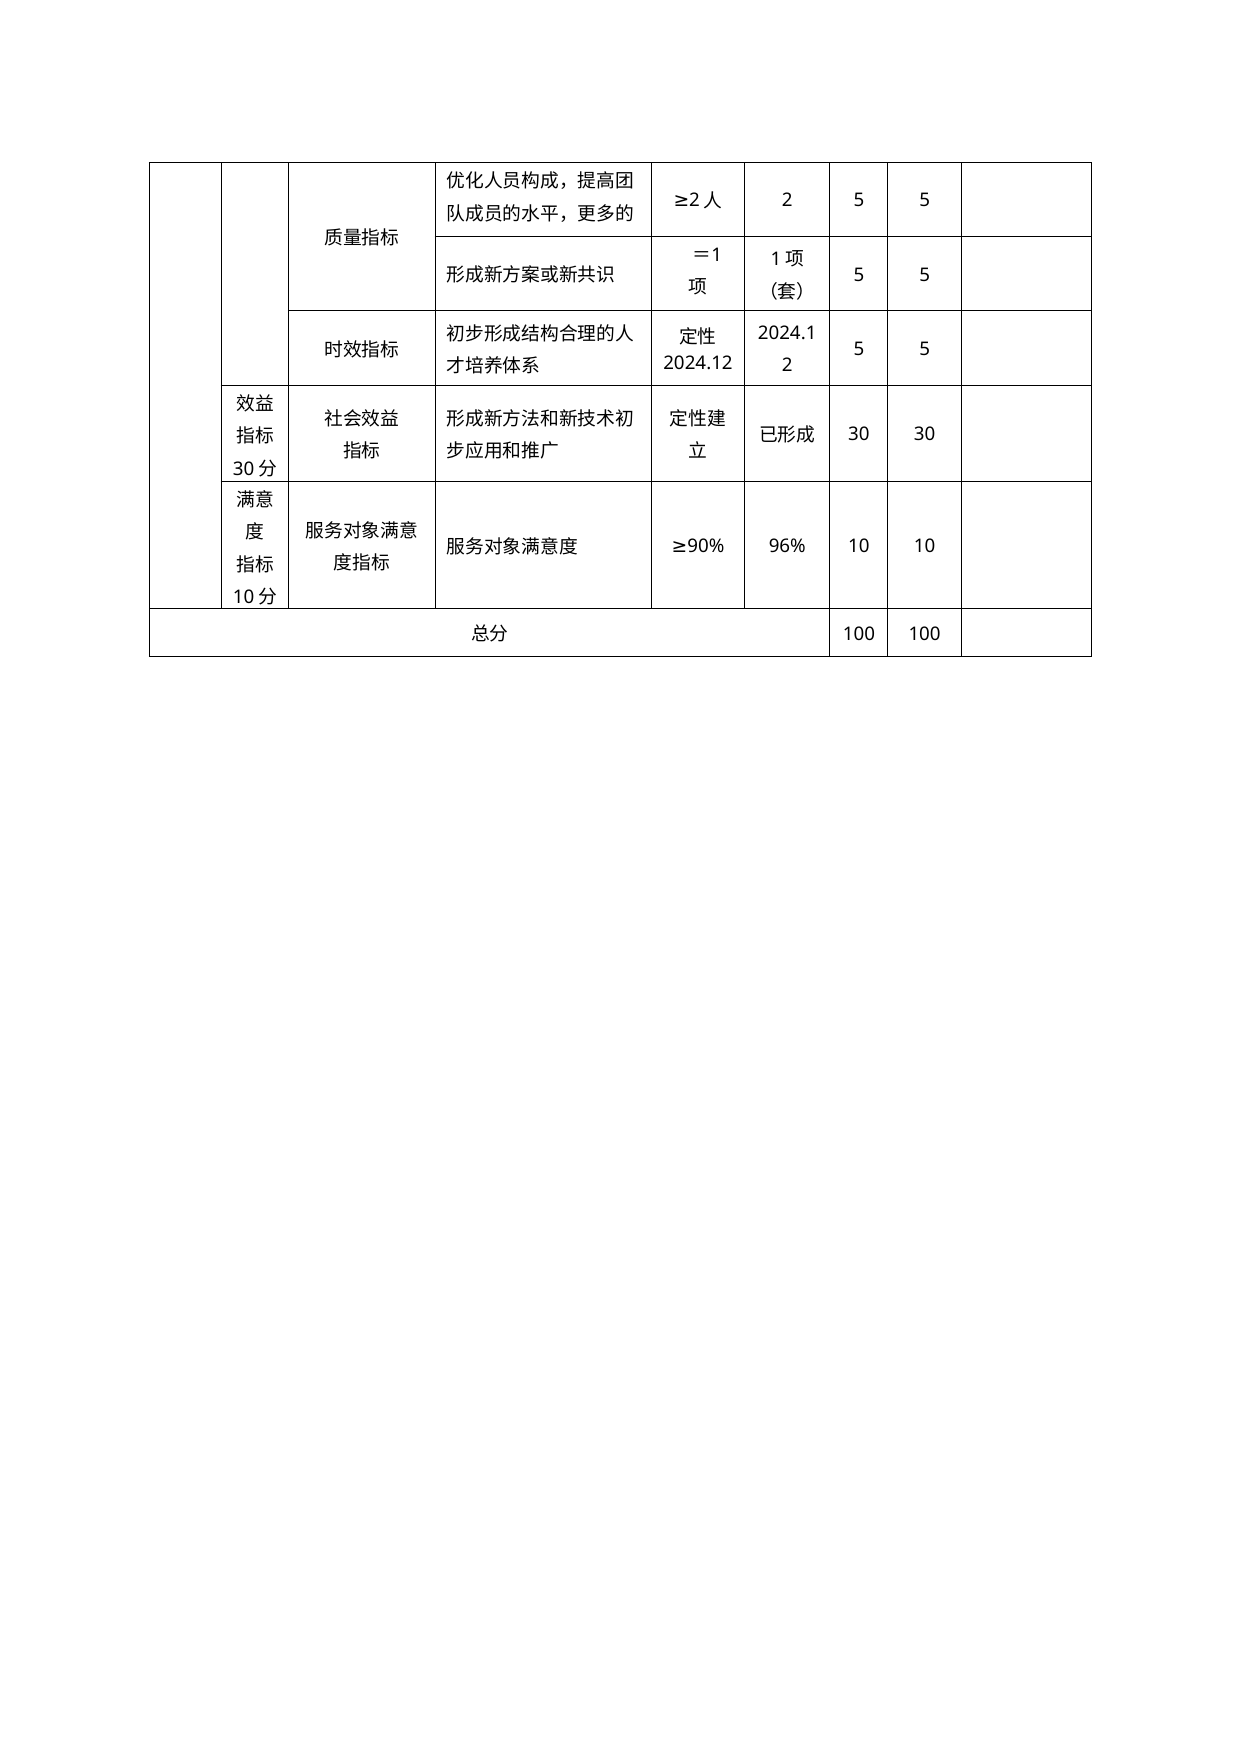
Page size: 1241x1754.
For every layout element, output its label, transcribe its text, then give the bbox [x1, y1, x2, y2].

table_cell [962, 163, 1091, 236]
table_cell 10 [888, 482, 961, 608]
table_cell 5 [888, 311, 961, 385]
table_cell 5 [830, 311, 887, 385]
table_cell 2024.12 [745, 311, 829, 385]
table_cell 2 [745, 163, 829, 236]
table_cell 初步形成结构合理的人才培养体系 [436, 311, 651, 385]
table_cell [962, 311, 1091, 385]
table_cell 30 [830, 386, 887, 481]
table_cell [962, 386, 1091, 481]
table_cell 效益指标 30分 [222, 386, 288, 481]
table_cell 定性2024.12 [652, 311, 744, 385]
table_cell 30 [888, 386, 961, 481]
table_cell 服务对象满意度指标 [289, 482, 435, 608]
table_cell 100 [830, 609, 887, 656]
table_cell [962, 609, 1091, 656]
table_cell 社会效益 指标 [289, 386, 435, 481]
table_cell 满意度 指标 10分 [222, 482, 288, 608]
table_cell ≥90% [652, 482, 744, 608]
table_cell 形成新方案或新共识 [436, 237, 651, 310]
table_cell ≥2人 [652, 163, 744, 236]
table_cell 96% [745, 482, 829, 608]
table_cell 已形成 [745, 386, 829, 481]
table_cell 服务对象满意度 [436, 482, 651, 608]
table_cell 5 [830, 163, 887, 236]
table_cell 时效指标 [289, 311, 435, 385]
table_cell 5 [888, 163, 961, 236]
table_cell 定性建立 [652, 386, 744, 481]
table_cell 形成新方法和新技术初步应用和推广 [436, 386, 651, 481]
table_cell 10 [830, 482, 887, 608]
table_cell 5 [888, 237, 961, 310]
table_cell 1项（套） [745, 237, 829, 310]
table_cell ＝1项（套） [652, 237, 744, 310]
table_cell 质量指标 [289, 163, 435, 310]
table_cell 优化人员构成，提高团队成员的水平，更多的人获得社会任职和晋升 [436, 163, 651, 236]
table_cell 100 [888, 609, 961, 656]
table_cell 5 [830, 237, 887, 310]
table_cell [962, 237, 1091, 310]
table_cell [962, 482, 1091, 608]
table_cell 总分 [150, 609, 829, 656]
